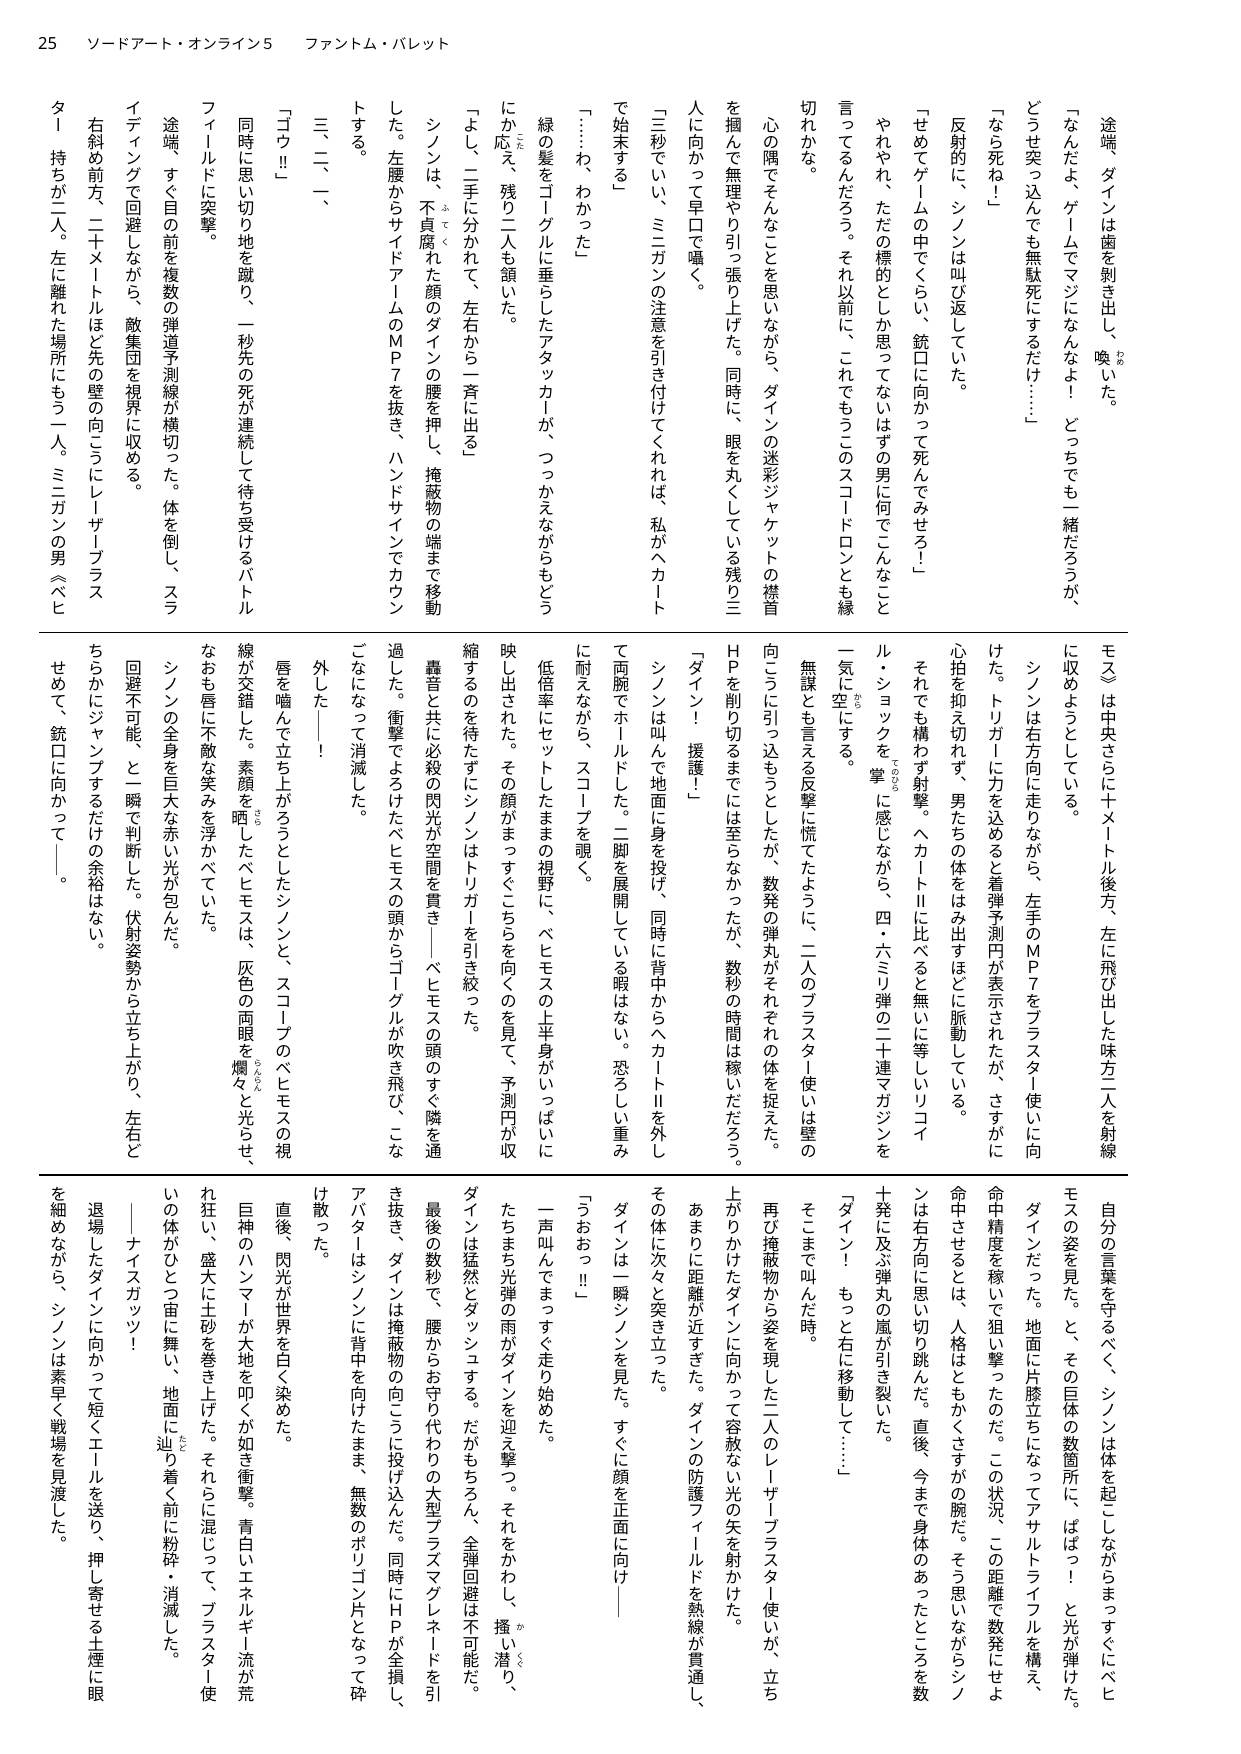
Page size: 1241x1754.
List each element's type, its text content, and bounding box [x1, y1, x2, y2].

text 唇を嚙んで立ち上がろうとしたシノンと、スコープのベヒモスの視線が交錯した。素顔をしたベヒモスは、灰色の両眼をと光らせ、なおも唇に不敵な笑みを浮かべていた。 [189, 643, 302, 1163]
text 反射的に、シノンは叫び返していた。 [939, 100, 977, 621]
text 「よし、二手に分かれて、左右から一斉に出る」 [452, 100, 489, 621]
text 三、二、一、 [302, 100, 339, 621]
text 無謀とも言える反撃に慌てたように、二人のブラスター使いは壁の向こうに引っ込もうとしたが、数発の弾丸がそれぞれの体を捉えた。ＨＰを削り切るまでには至らなかったが、数秒の時間は稼いだだろう。 [714, 643, 827, 1163]
text 「なら死ね！」 [977, 100, 1014, 621]
text 途端、ダインは歯を剝き出し、いた。 [1089, 100, 1127, 621]
text ダインだった。地面に片膝立ちになってアサルトライフルを構え、命中精度を稼いで狙い撃ったのだ。この状況、この距離で数発にせよ命中させるとは、人格はともかくさすがの腕だ。そう思いながらシノンは右方向に思い切り跳んだ。直後、今まで身体のあったところを数十発に及ぶ弾丸の嵐が引き裂いた。 [864, 1185, 1052, 1706]
text やれやれ、ただの標的としか思ってないはずの男に何でこんなこと言ってるんだろう。それ以前に、これでもうこのスコードロンとも縁切れかな。 [789, 100, 902, 621]
text シノンは叫んで地面に身を投げ、同時に背中からへカートⅡを外して両腕でホールドした。二脚を展開している暇はない。恐ろしい重みに耐えながら、スコープを覗く。 [564, 643, 677, 1163]
text あまりに距離が近すぎた。ダインの防護フィールドを熱線が貫通し、その体に次々と突き立った。 [639, 1185, 714, 1706]
text それでも構わず射撃。へカートⅡに比べると無いに等しいリコイル・ショックをに感じながら、四・六ミリ弾の二十連マガジンを一気ににする。 [827, 643, 939, 1163]
text 右斜め前方、二十メートルほど先の壁の向こうにレーザーブラスター 持ちが二人。左に離れた場所にもう一人。ミニガンの男《ベヒモス》は中央さらに十メートル後方、左に飛び出した味方二人を射線に収めようとしている。 [1052, 643, 1127, 1163]
text ダインは一瞬シノンを見た。すぐに顔を正面に向け―― [602, 1185, 639, 1706]
text 「ダイン！ もっと右に移動して……」 [827, 1185, 864, 1706]
text 最後の数秒で、腰からお守り代わりの大型プラズマグレネードを引き抜き、ダインは掩蔽物の向こうに投げ込んだ。同時にＨＰが全損し、アバターはシノンに背中を向けたまま、無数のポリゴン片となって砕け散った。 [302, 1185, 452, 1706]
text 「ダイン！ 援護！」 [677, 643, 714, 1163]
text たちまち光弾の雨がダインを迎え撃つ。それをかわし、いり、ダインは猛然とダッシュする。だがもちろん、全弾回避は不可能だ。 [452, 1185, 527, 1706]
text シノンは右方向に走りながら、左手のＭＰ７をブラスター使いに向けた。トリガーに力を込めると着弾予測円が表示されたが、さすがに心拍を抑え切れず、男たちの体をはみ出すほどに脈動している。 [939, 643, 1052, 1163]
text 「……わ、わかった」 [564, 100, 602, 621]
text 一声叫んでまっすぐ走り始めた。 [527, 1185, 564, 1706]
text 右斜め前方、二十メートルほど先の壁の向こうにレーザーブラスター 持ちが二人。左に離れた場所にもう一人。ミニガンの男《ベヒモス》は中央さらに十メートル後方、左に飛び出した味方二人を射線に収めようとしている。 [39, 100, 114, 621]
text 直後、閃光が世界を白く染めた。 [264, 1185, 302, 1706]
text 同時に思い切り地を蹴り、一秒先の死が連続して待ち受けるバトルフィールドに突撃。 [189, 100, 264, 621]
text 退場したダインに向かって短くエールを送り、押し寄せる土煙に眼を細めながら、シノンは素早く戦場を見渡した。 [39, 1185, 114, 1706]
text 「せめてゲームの中でくらい、銃口に向かって死んでみせろ！」 [902, 100, 939, 621]
text 「ゴウ!!」 [264, 100, 302, 621]
text 回避不可能、と一瞬で判断した。伏射姿勢から立ち上がり、左右どちらかにジャンプするだけの余裕はない。 [77, 643, 152, 1163]
text 低倍率にセットしたままの視野に、ベヒモスの上半身がいっぱいに映し出された。その顔がまっすぐこちらを向くのを見て、予測円が収縮するのを待たずにシノンはトリガーを引き絞った。 [452, 643, 564, 1163]
text 「なんだよ、ゲームでマジになんなよ！ どっちでも一緒だろうが、どうせ突っ込んでも無駄死にするだけ……」 [1014, 100, 1089, 621]
text ――ナイスガッツ！ [114, 1185, 152, 1706]
text 「うおおっ!!」 [564, 1185, 602, 1706]
text 再び掩蔽物から姿を現した二人のレーザーブラスター使いが、立ち上がりかけたダインに向かって容赦ない光の矢を射かけた。 [714, 1185, 789, 1706]
text 「三秒でいい、ミニガンの注意を引き付けてくれれば、私がヘカートで始末する」 [602, 100, 677, 621]
text せめて、銃口に向かって――。 [39, 643, 77, 1163]
text 途端、すぐ目の前を複数の弾道予測線が横切った。体を倒し、スライディングで回避しながら、敵集団を視界に収める。 [114, 100, 189, 621]
text シノンは、れた顔のダインの腰を押し、掩蔽物の端まで移動した。左腰からサイドアームのＭＰ７を抜き、ハンドサインでカウントする。 [339, 100, 452, 621]
text 自分の言葉を守るべく、シノンは体を起こしながらまっすぐにベヒモスの姿を見た。と、その巨体の数箇所に、ぱぱっ！ と光が弾けた。 [1052, 1185, 1127, 1706]
text 緑の髪をゴーグルに垂らしたアタッカーが、つっかえながらもどうにかえ、残り二人も頷いた。 [489, 100, 564, 621]
text シノンの全身を巨大な赤い光が包んだ。 [152, 643, 189, 1163]
text 心の隅でそんなことを思いながら、ダインの迷彩ジャケットの襟首を摑んで無理やり引っ張り上げた。同時に、眼を丸くしている残り三人に向かって早口で囁く。 [677, 100, 789, 621]
text そこまで叫んだ時。 [789, 1185, 827, 1706]
text 巨神のハンマーが大地を叩くが如き衝撃。青白いエネルギー流が荒れ狂い、盛大に土砂を巻き上げた。それらに混じって、ブラスター使いの体がひとつ宙に舞い、地面にり着く前に粉砕・消滅した。 [152, 1185, 264, 1706]
text 轟音と共に必殺の閃光が空間を貫き――ベヒモスの頭のすぐ隣を通過した。衝撃でよろけたベヒモスの頭からゴーグルが吹き飛び、こなごなになって消滅した。 [339, 643, 452, 1163]
text 外した――！ [302, 643, 339, 1163]
